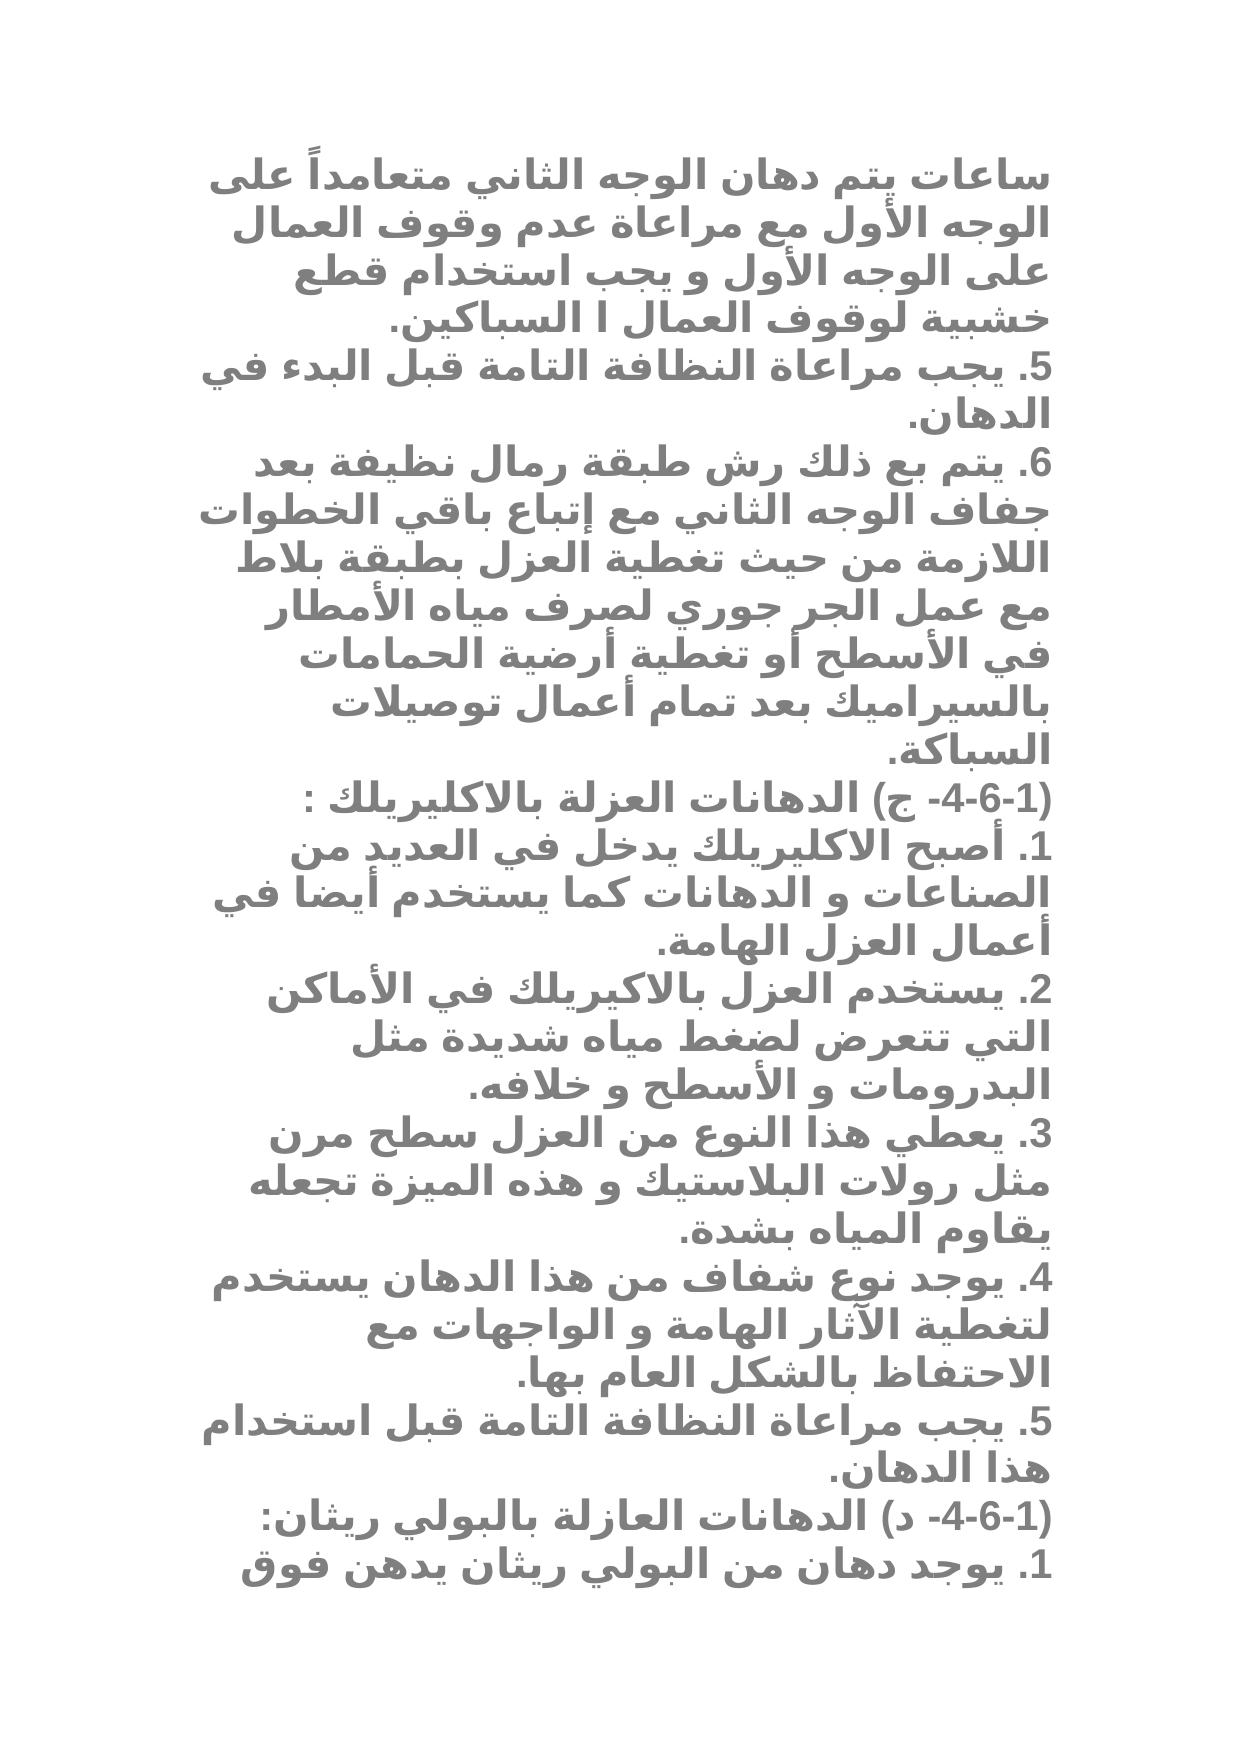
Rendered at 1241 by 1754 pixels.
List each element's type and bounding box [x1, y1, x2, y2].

text [187, 150, 1053, 1587]
